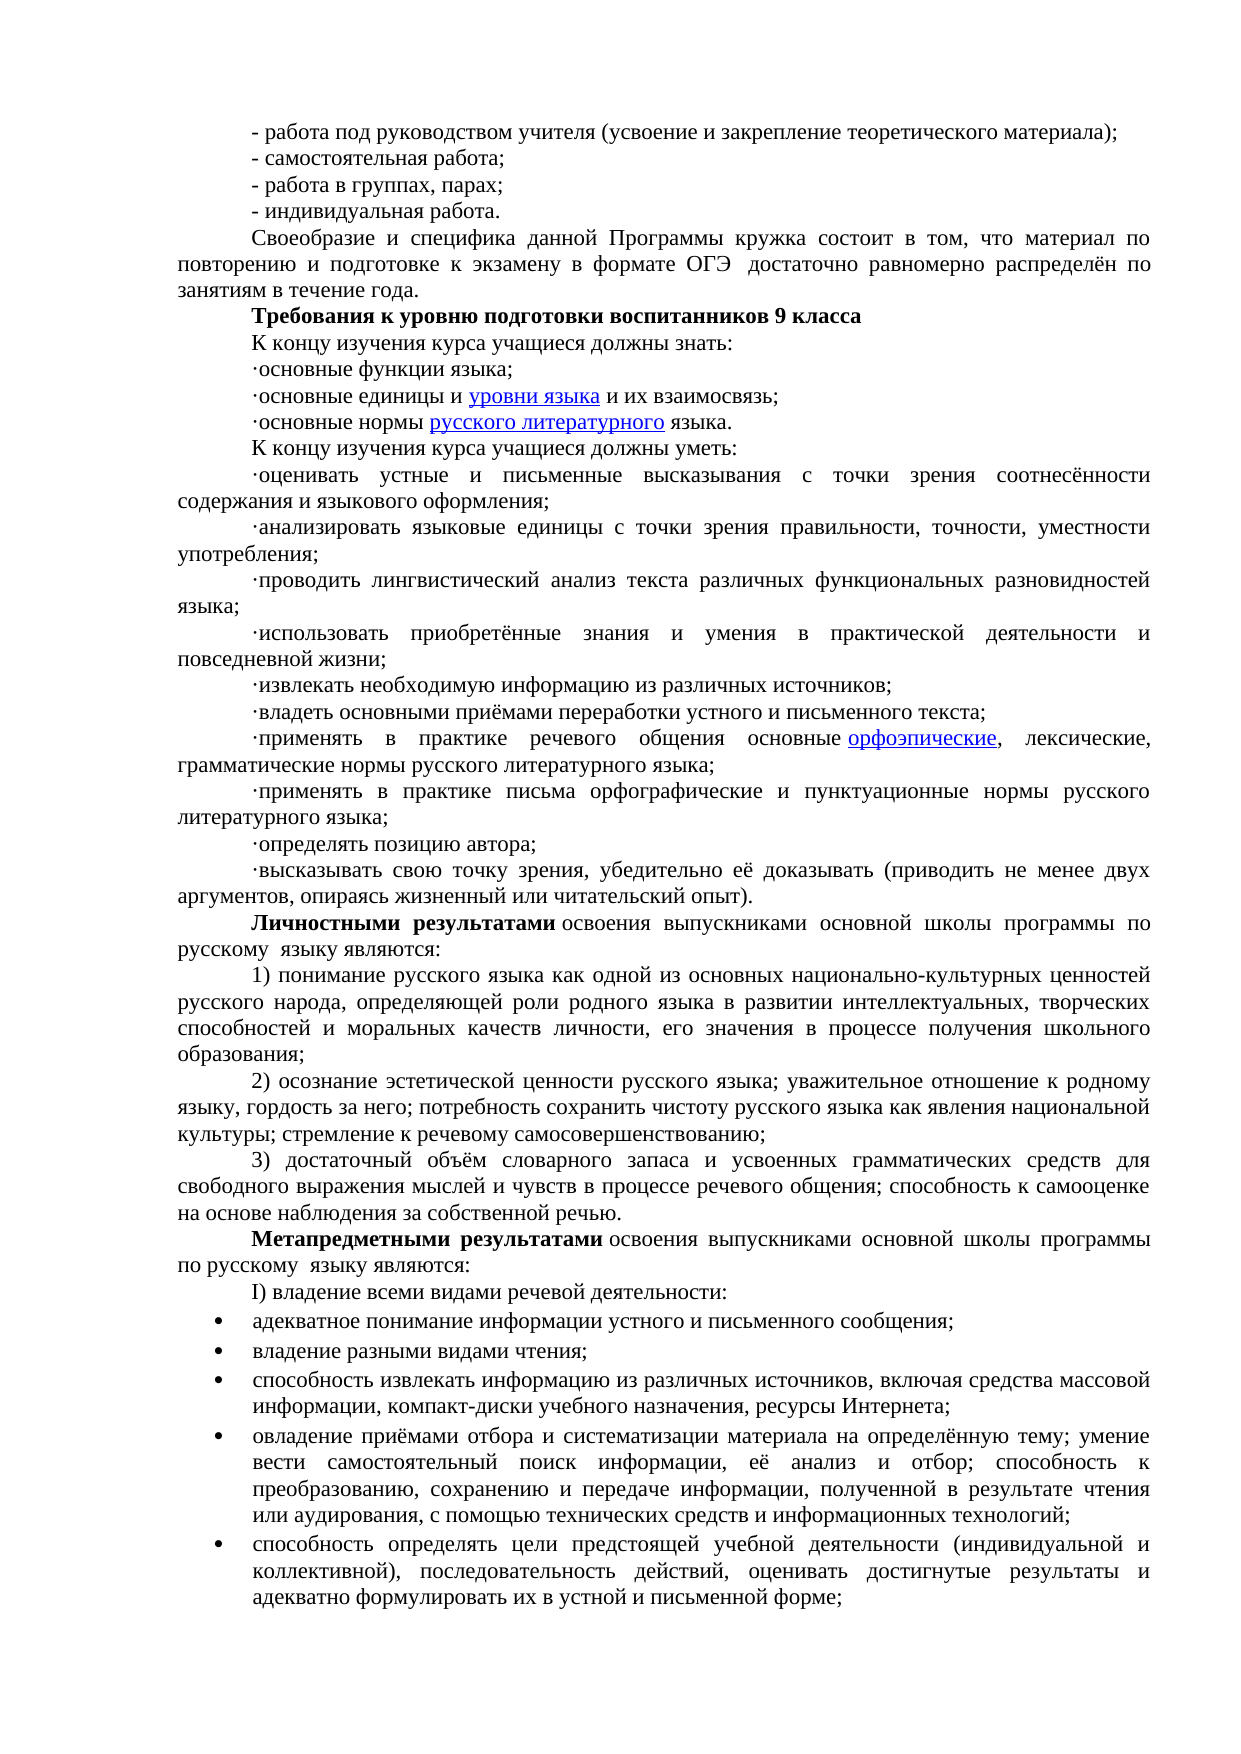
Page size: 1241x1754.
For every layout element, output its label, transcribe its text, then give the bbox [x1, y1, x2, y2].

text ·высказывать свою точку зрения, убедительно её доказывать (приводить не менее двух аргументов, опираясь жизненный или читательский опыт). [177, 856, 1152, 909]
text Требования к уровню подготовки воспитанников 9 класса [177, 303, 1152, 329]
text К концу изучения курса учащиеся должны уметь: [177, 434, 1152, 461]
text ·основные нормы русского литературного языка. [177, 408, 1152, 434]
text ·основные функции языка; [177, 355, 1152, 382]
list способность определять цели предстоящей учебной деятельности (индивидуальной и коллективной), последовательность действий, оценивать достигнутые результаты и адекватно формулировать их в устной и письменной форме; [215, 1531, 1152, 1609]
text ·использовать приобретённые знания и умения в практической деятельности и повседневной жизни; [177, 619, 1152, 672]
text Своеобразие и специфика данной Программы кружка состоит в том, что материал по повторению и подготовке к экзамену в формате ОГЭ достаточно равномерно распределён по занятиям в течение года. [177, 223, 1152, 303]
text ·проводить лингвистический анализ текста различных функциональных разновидностей языка; [177, 566, 1152, 619]
text - самостоятельная работа; [177, 144, 1152, 171]
text 2) осознание эстетической ценности русского языка; уважительное отношение к родному языку, гордость за него; потребность сохранить чистоту русского языка как явления национальной культуры; стремление к речевому самосовершенствованию; [177, 1067, 1152, 1146]
text ·определять позицию автора; [177, 830, 1152, 856]
text ·анализировать языковые единицы с точки зрения правильности, точности, уместности употребления; [177, 513, 1152, 566]
list владение разными видами чтения; [215, 1337, 1152, 1363]
text ·владеть основными приёмами переработки устного и письменного текста; [177, 698, 1152, 724]
text Метапредметными результатами освоения выпускниками основной школы программы по русскому языку являются: [177, 1225, 1152, 1278]
text ·оценивать устные и письменные высказывания с точки зрения соотнесённости содержания и языкового оформления; [177, 461, 1152, 513]
text К концу изучения курса учащиеся должны знать: [177, 329, 1152, 355]
list овладение приёмами отбора и систематизации материала на определённую тему; умение вести самостоятельный поиск информации, её анализ и отбор; способность к преобразованию, сохранению и передаче информации, полученной в результате чтения или аудирования, с помощью технических средств и информационных технологий; [215, 1422, 1152, 1527]
text I) владение всеми видами речевой деятельности: [177, 1278, 1152, 1304]
list способность извлекать информацию из различных источников, включая средства массовой информации, компакт-диски учебного назначения, ресурсы Интернета; [215, 1366, 1152, 1419]
text ·основные единицы и уровни языка и их взаимосвязь; [177, 382, 1152, 408]
text Личностными результатами освоения выпускниками основной школы программы по русскому языку являются: [177, 909, 1152, 961]
text 1) понимание русского языка как одной из основных национально-культурных ценностей русского народа, определяющей роли родного языка в развитии интеллектуальных, творческих способностей и моральных качеств личности, его значения в процессе получения школьного образования; [177, 961, 1152, 1067]
text ·применять в практике речевого общения основные орфоэпические, лексические, грамматические нормы русского литературного языка; [177, 724, 1152, 777]
text ·применять в практике письма орфографические и пунктуационные нормы русского литературного языка; [177, 777, 1152, 830]
text ·извлекать необходимую информацию из различных источников; [177, 672, 1152, 698]
text - работа под руководством учителя (усвоение и закрепление теоретического материала); [177, 118, 1152, 144]
text - индивидуальная работа. [177, 197, 1152, 223]
list адекватное понимание информации устного и письменного сообщения; [215, 1307, 1152, 1333]
text - работа в группах, парах; [177, 171, 1152, 197]
text 3) достаточный объём словарного запаса и усвоенных грамматических средств для свободного выражения мыслей и чувств в процессе речевого общения; способность к самооценке на основе наблюдения за собственной речью. [177, 1146, 1152, 1225]
